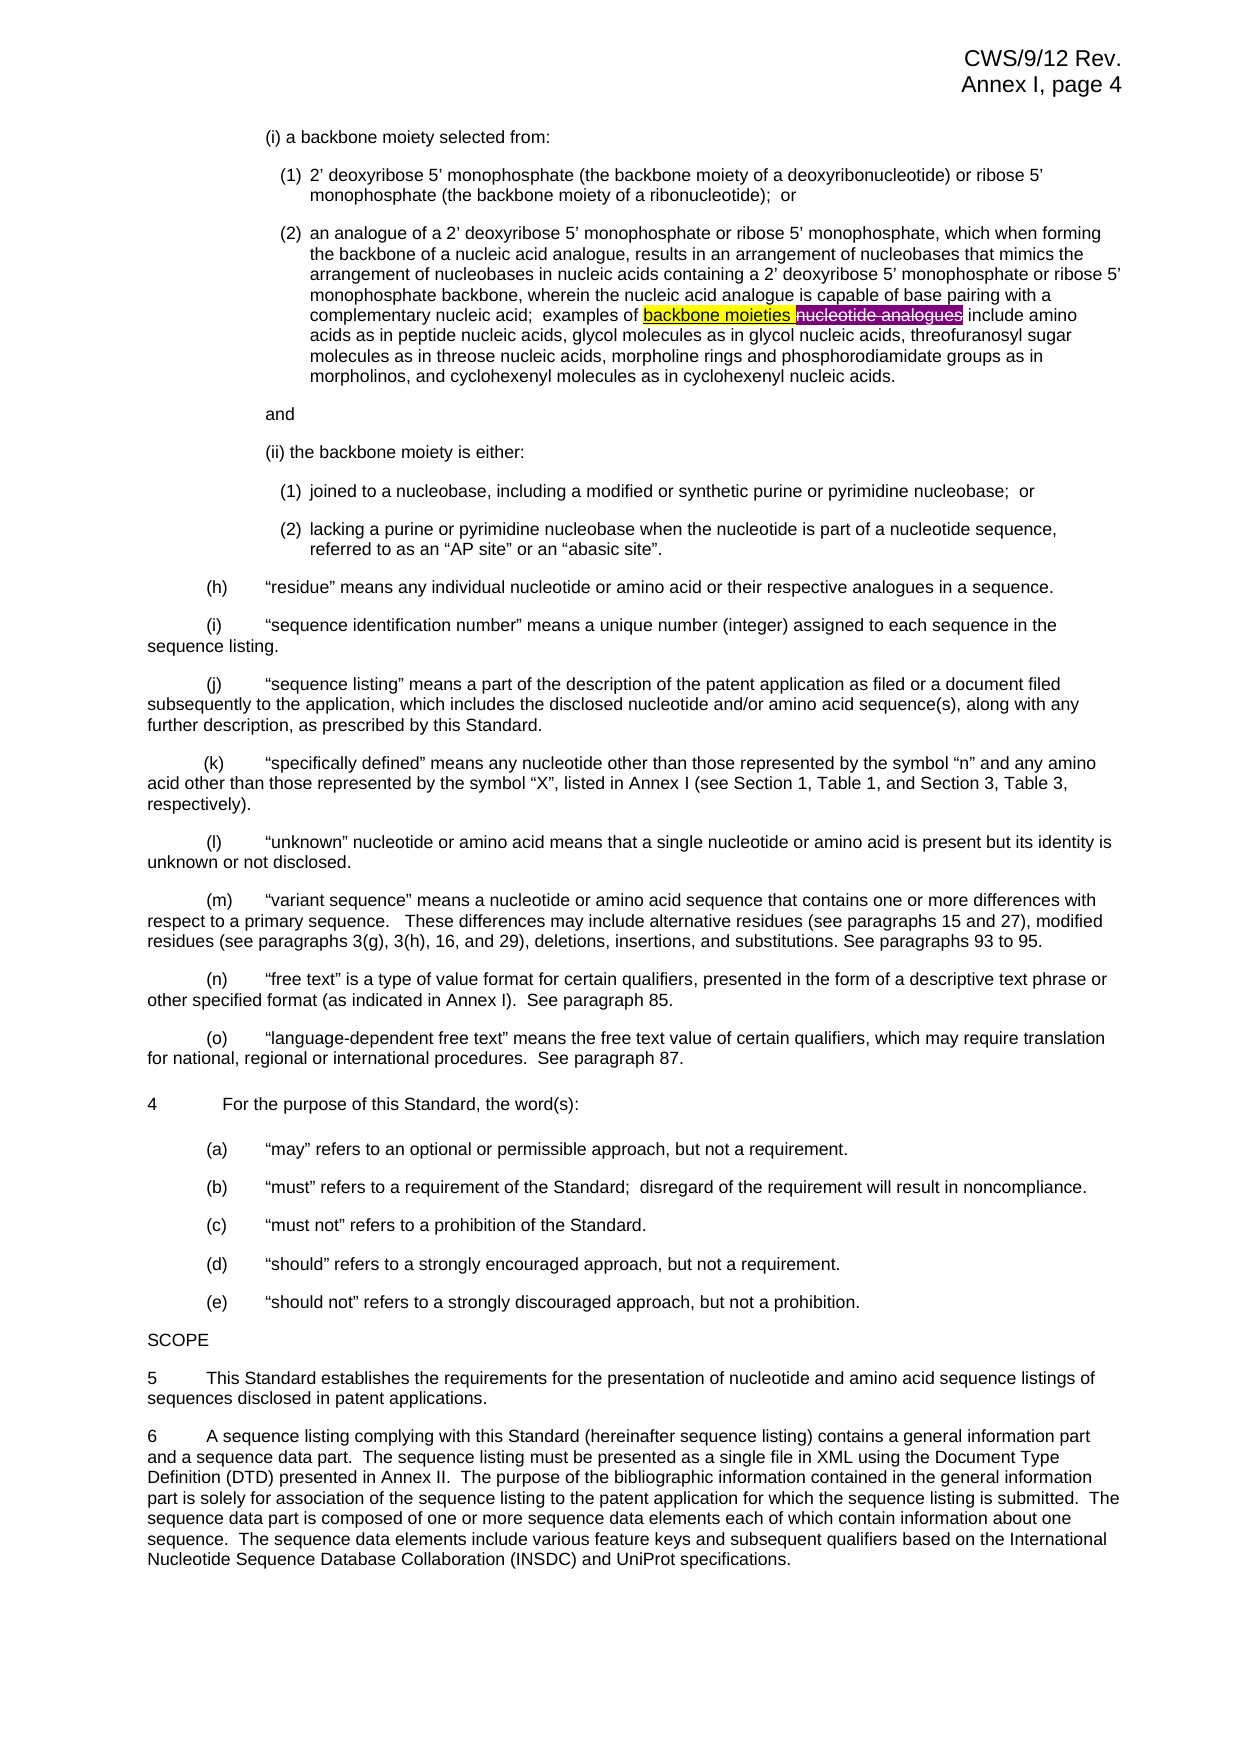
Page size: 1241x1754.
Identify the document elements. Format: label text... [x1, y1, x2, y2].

list “unknown” nucleotide or amino acid means that a single nucleotide or amino acid is present but its identity is unknown or not disclosed. [147, 832, 1122, 872]
list “residue” means any individual nucleotide or amino acid or their respective analogues in a sequence. [147, 577, 1122, 597]
list (b) “must” refers to a requirement of the Standard; disregard of the requirement will result in noncompliance. [147, 1177, 1122, 1197]
list (i) a backbone moiety selected from: [206, 126, 1122, 147]
list and [206, 404, 1122, 424]
list (c) “must not” refers to a prohibition of the Standard. [147, 1215, 1122, 1236]
list an analogue of a 2’ deoxyribose 5’ monophosphate or ribose 5’ monophosphate, which when forming the backbone of a nucleic acid analogue, results in an arrangement of nucleobases that mimics the arrangement of nucleobases in nucleic acids containing a 2’ deoxyribose 5’ monophosphate or ribose 5’ monophosphate backbone, wherein the nucleic acid analogue is capable of base pairing with a complementary nucleic acid; examples of backbone moieties nucleotide analogues include amino acids as in peptide nucleic acids, glycol molecules as in glycol nucleic acids, threofuranosyl sugar molecules as in threose nucleic acids, morpholine rings and phosphorodiamidate groups as in morpholinos, and cyclohexenyl molecules as in cyclohexenyl nucleic acids. [280, 223, 1122, 386]
list (e) “should not” refers to a strongly discouraged approach, but not a prohibition. [147, 1291, 1122, 1312]
list “sequence listing” means a part of the description of the patent application as filed or a document filed subsequently to the application, which includes the disclosed nucleotide and/or amino acid sequence(s), along with any further description, as prescribed by this Standard. [147, 674, 1122, 735]
list “language-dependent free text” means the free text value of certain qualifiers, which may require translation for national, regional or international procedures. See paragraph 87. [147, 1028, 1122, 1068]
list (ii) the backbone moiety is either: [206, 442, 1122, 463]
list (d) “should” refers to a strongly encouraged approach, but not a requirement. [147, 1253, 1122, 1274]
list “variant sequence” means a nucleotide or amino acid sequence that contains one or more differences with respect to a primary sequence. These differences may include alternative residues (see paragraphs 15 and 27), modified residues (see paragraphs 3(g), 3(h), 16, and 29), deletions, insertions, and substitutions. See paragraphs 93 to 95. [147, 890, 1122, 951]
list 2’ deoxyribose 5’ monophosphate (the backbone moiety of a deoxyribonucleotide) or ribose 5’ monophosphate (the backbone moiety of a ribonucleotide); or [280, 164, 1122, 205]
list lacking a purine or pyrimidine nucleobase when the nucleotide is part of a nucleotide sequence, referred to as an “AP site” or an “abasic site”. [280, 518, 1122, 559]
list This Standard establishes the requirements for the presentation of nucleotide and amino acid sequence listings of sequences disclosed in patent applications. [147, 1368, 1122, 1408]
list “specifically defined” means any nucleotide other than those represented by the symbol “n” and any amino acid other than those represented by the symbol “X”, listed in Annex I (see Section 1, Table 1, and Section 3, Table 3, respectively). [147, 753, 1122, 814]
list “sequence identification number” means a unique number (integer) assigned to each sequence in the sequence listing. [147, 615, 1122, 656]
list joined to a nucleobase, including a modified or synthetic purine or pyrimidine nucleobase; or [280, 480, 1122, 501]
list A sequence listing complying with this Standard (hereinafter sequence listing) contains a general information part and a sequence data part. The sequence listing must be presented as a single file in XML using the Document Type Definition (DTD) presented in Annex II. The purpose of the bibliographic information contained in the general information part is solely for association of the sequence listing to the patent application for which the sequence listing is submitted. The sequence data part is composed of one or more sequence data elements each of which contain information about one sequence. The sequence data elements include various feature keys and subsequent qualifiers based on the International Nucleotide Sequence Database Collaboration (INSDC) and UniProt specifications. [147, 1426, 1122, 1569]
list (a) “may” refers to an optional or permissible approach, but not a requirement. [147, 1139, 1122, 1159]
list For the purpose of this Standard, the word(s): [147, 1093, 1122, 1114]
list “free text” is a type of value format for certain qualifiers, presented in the form of a descriptive text phrase or other specified format (as indicated in Annex I). See paragraph 85. [147, 969, 1122, 1010]
subtitle SCOPE [147, 1329, 1122, 1350]
